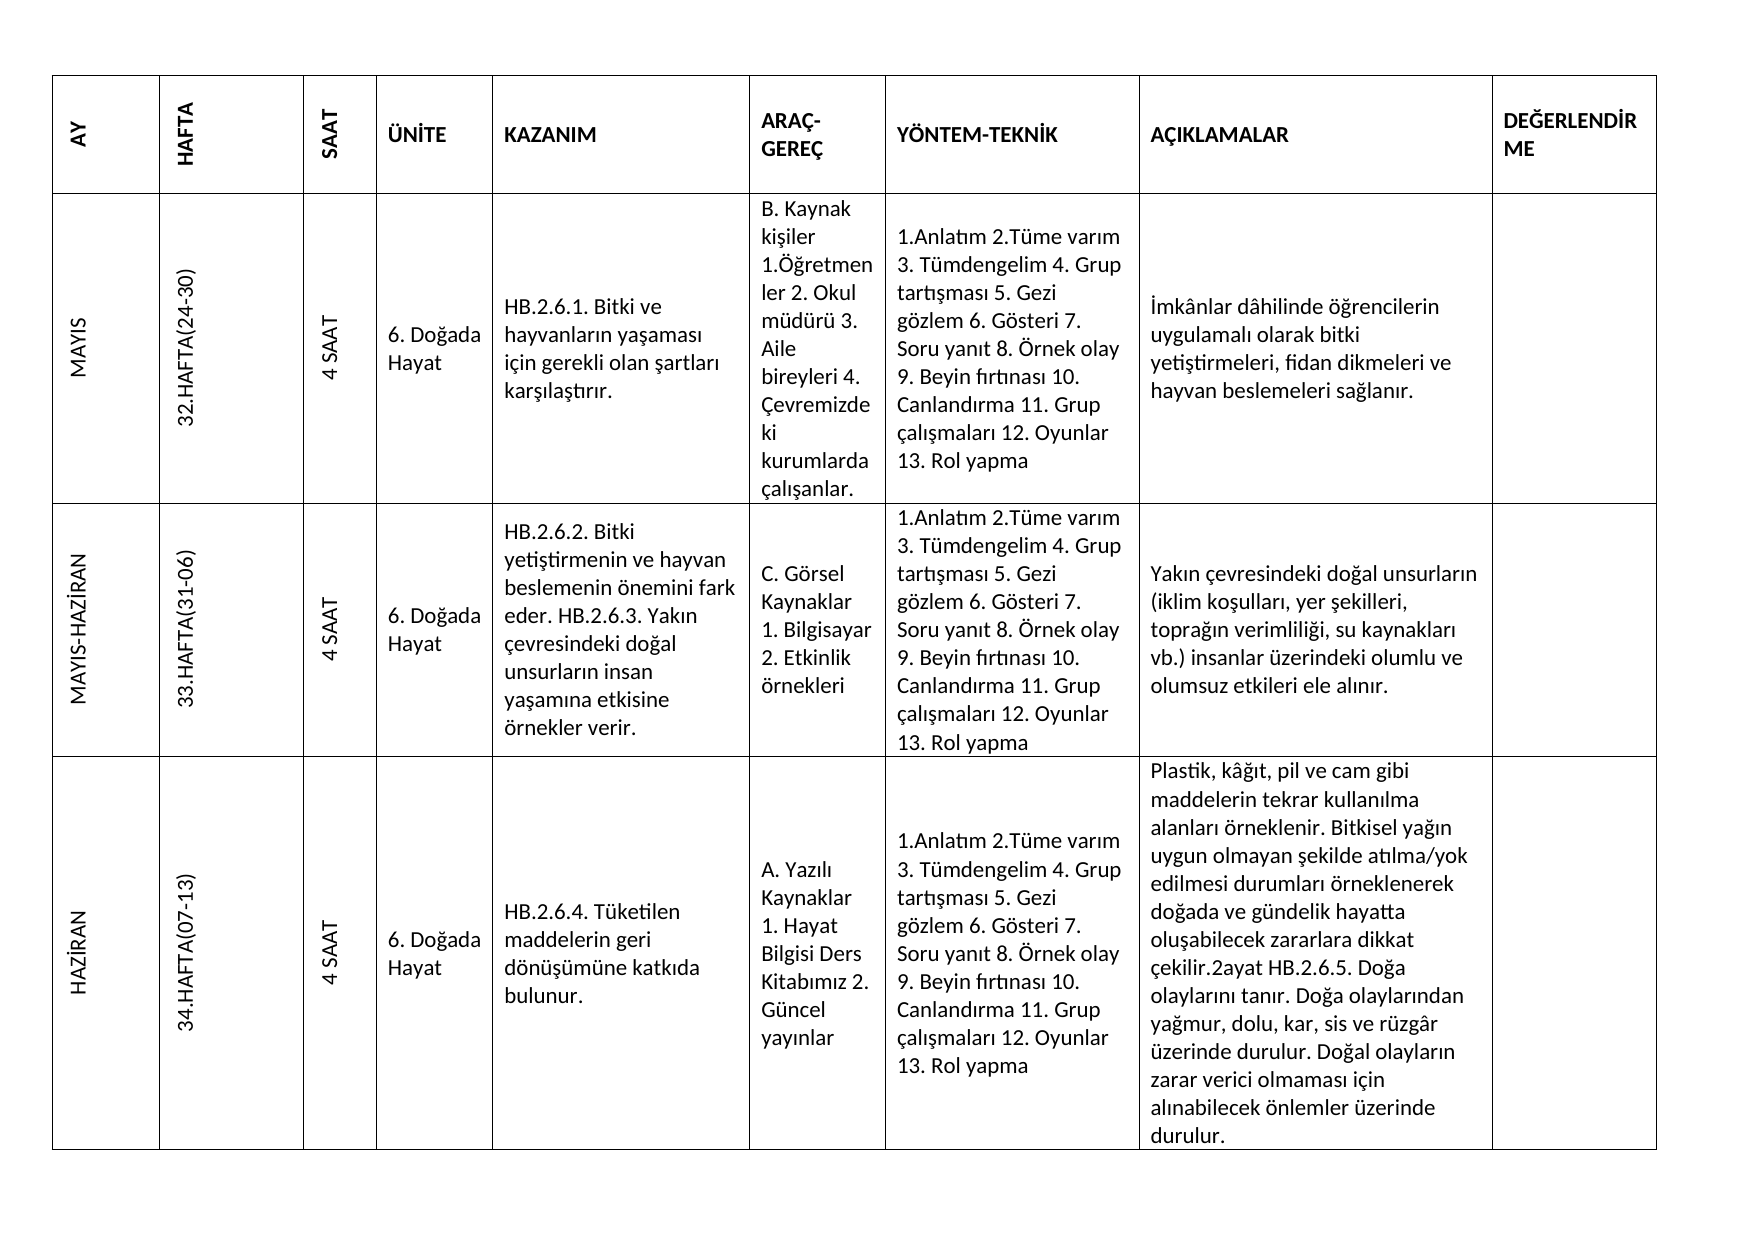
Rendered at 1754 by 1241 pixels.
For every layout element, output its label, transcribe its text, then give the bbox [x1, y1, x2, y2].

table_header SAAT [304, 76, 376, 193]
table_cell 6. Doğada Hayat [377, 194, 492, 502]
table_cell 4 SAAT [304, 504, 376, 756]
table_cell MAYIS [53, 194, 159, 502]
table_header AY [53, 76, 159, 193]
table_cell C. Görsel Kaynaklar 1. Bilgisayar 2. Etkinlik örnekleri [750, 504, 885, 756]
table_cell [886, 757, 1139, 1149]
table_cell 33.HAFTA(31-06) [160, 504, 303, 756]
table_cell HB.2.6.2. Bitki yetiştirmenin ve hayvan beslemenin önemini fark eder. HB.2.6.3. Yakın çevresindeki doğal unsurların insan yaşamına etkisine örnekler verir. [493, 504, 749, 756]
table_cell 4 SAAT [304, 757, 376, 1149]
table_cell Plastik, kâğıt, pil ve cam gibi maddelerin tekrar kullanılma alanları örneklenir. Bitkisel yağın uygun olmayan şekilde atılma/yok edilmesi durumları örneklenerek doğada ve gündelik hayatta oluşabilecek zararlara dikkat çekilir.2ayat HB.2.6.5. Doğa olaylarını tanır. Doğa olaylarından yağmur, dolu, kar, sis ve rüzgâr üzerinde durulur. Doğal olayların zarar verici olmaması için alınabilecek önlemler üzerinde durulur. [1140, 757, 1492, 1149]
table_cell [1493, 504, 1656, 756]
table_cell 32.HAFTA(24-30) [160, 194, 303, 502]
table_cell A. Yazılı Kaynaklar 1. Hayat Bilgisi Ders Kitabımız 2. Güncel yayınlar [750, 757, 885, 1149]
table_cell HAZİRAN [53, 757, 159, 1149]
table_header KAZANIM [493, 76, 749, 193]
table_cell 6. Doğada Hayat [377, 504, 492, 756]
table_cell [886, 194, 1139, 502]
table_cell 34.HAFTA(07-13) [160, 757, 303, 1149]
table_cell HB.2.6.4. Tüketilen maddelerin geri dönüşümüne katkıda bulunur. [493, 757, 749, 1149]
table_header AÇIKLAMALAR [1140, 76, 1492, 193]
table_header ÜNİTE [377, 76, 492, 193]
table_cell B. Kaynak kişiler 1.Öğretmenler 2. Okul müdürü 3. Aile bireyleri 4. Çevremizdeki kurumlarda çalışanlar. [750, 194, 885, 502]
table_header HAFTA [160, 76, 303, 193]
table_cell 6. Doğada Hayat [377, 757, 492, 1149]
table_cell HB.2.6.1. Bitki ve hayvanların yaşaması için gerekli olan şartları karşılaştırır. [493, 194, 749, 502]
table_cell 4 SAAT [304, 194, 376, 502]
table_cell Yakın çevresindeki doğal unsurların (iklim koşulları, yer şekilleri, toprağın verimliliği, su kaynakları vb.) insanlar üzerindeki olumlu ve olumsuz etkileri ele alınır. [1140, 504, 1492, 756]
table_cell [1493, 194, 1656, 502]
table_header DEĞERLENDİRME [1493, 76, 1656, 193]
table_cell İmkânlar dâhilinde öğrencilerin uygulamalı olarak bitki yetiştirmeleri, fidan dikmeleri ve hayvan beslemeleri sağlanır. [1140, 194, 1492, 502]
table_cell [1493, 757, 1656, 1149]
table_cell MAYIS-HAZİRAN [53, 504, 159, 756]
table_header YÖNTEM-TEKNİK [886, 76, 1139, 193]
table_header ARAÇ-GEREÇ [750, 76, 885, 193]
